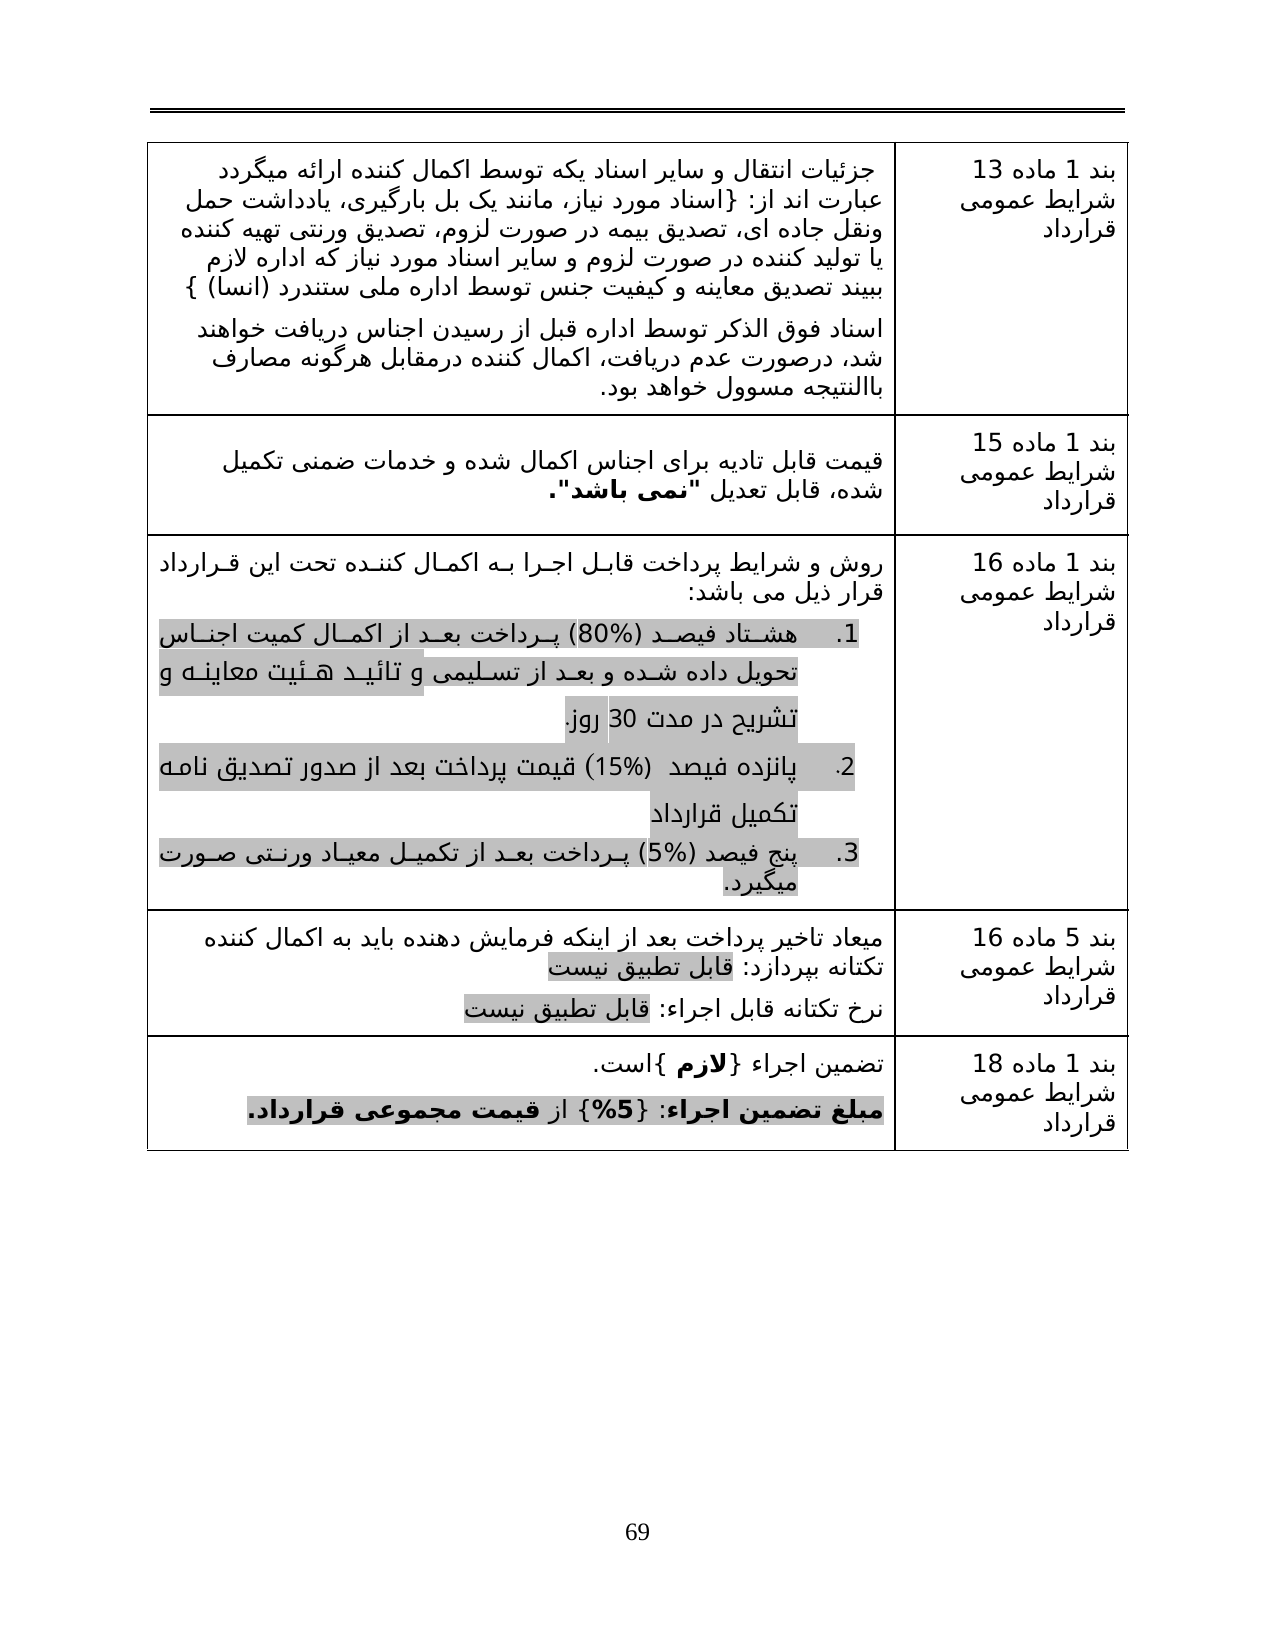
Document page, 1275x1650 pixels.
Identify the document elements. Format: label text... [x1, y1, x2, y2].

table_cell بند 1 ماده 18 شرایط عمومی قرارداد [896, 1037, 1127, 1149]
table_cell جزئیات انتقال و سایر اسناد یکه توسط اکمال کننده ارائه میگردد عبارت اند از: {اسناد مورد نیاز، مانند یک بل بارگیری، یادداشت حمل ونقل جاده ای، تصدیق بیمه در صورت لزوم، تصدیق ورنتی تهیه کننده یا تولید کننده در صورت لزوم و سایر اسناد مورد نیاز که اداره لازم ببیند تصدیق معاینه و کیفیت جنس توسط اداره ملی ستندرد (انسا) } اسناد فوق الذکر توسط اداره قبل از رسیدن اجناس دریافت خواهند شد، درصورت عدم دریافت، اکمال کننده درمقابل هرگونه مصارف باالنتیجه مسوول خواهد بود. [148, 143, 894, 414]
table_cell بند 1 ماده 16 شرایط عمومی قرارداد [896, 536, 1127, 909]
table_cell بند 1 ماده 13 شرایط عمومی قرارداد [896, 143, 1127, 414]
table_cell میعاد تاخیر پرداخت بعد از اینکه فرمایش دهنده باید به اکمال کننده تکتانه بپردازد: قابل تطبیق نیست نرخ تکتانه قابل اجراء: قابل تطبیق نیست [148, 911, 894, 1035]
table_cell بند 5 ماده 16 شرایط عمومی قرارداد [896, 911, 1127, 1035]
table_cell بند 1 ماده 15 شرایط عمومی قرارداد [896, 416, 1127, 534]
table_cell قیمت قابل تادیه برای اجناس اکمال شده و خدمات ضمنی تکمیل شده، قابل تعدیل "نمی باشد". [148, 416, 894, 534]
table_cell روش و شرایط پرداخت قابل اجرا به اکمال کننده تحت این قرارداد قرار ذیل می باشد: هشتاد فیصد (%80) پرداخت بعد از اکمال کمیت اجناس تحویل داده شده و بعد از تسلیمی و تائید هئیت معاینه و تشریح در مدت 30 روز. پانزده فیصد (%15) قیمت پرداخت بعد از صدور تصدیق نامه تکمیل قرارداد پنج فیصد (%5) پرداخت بعد از تکمیل معیاد ورنتی صورت میگیرد. [148, 536, 894, 909]
table_cell تضمین اجراء {لازم }است. مبلغ تضمین اجراء: {5%} از قیمت مجموعی قرارداد. [148, 1037, 894, 1149]
